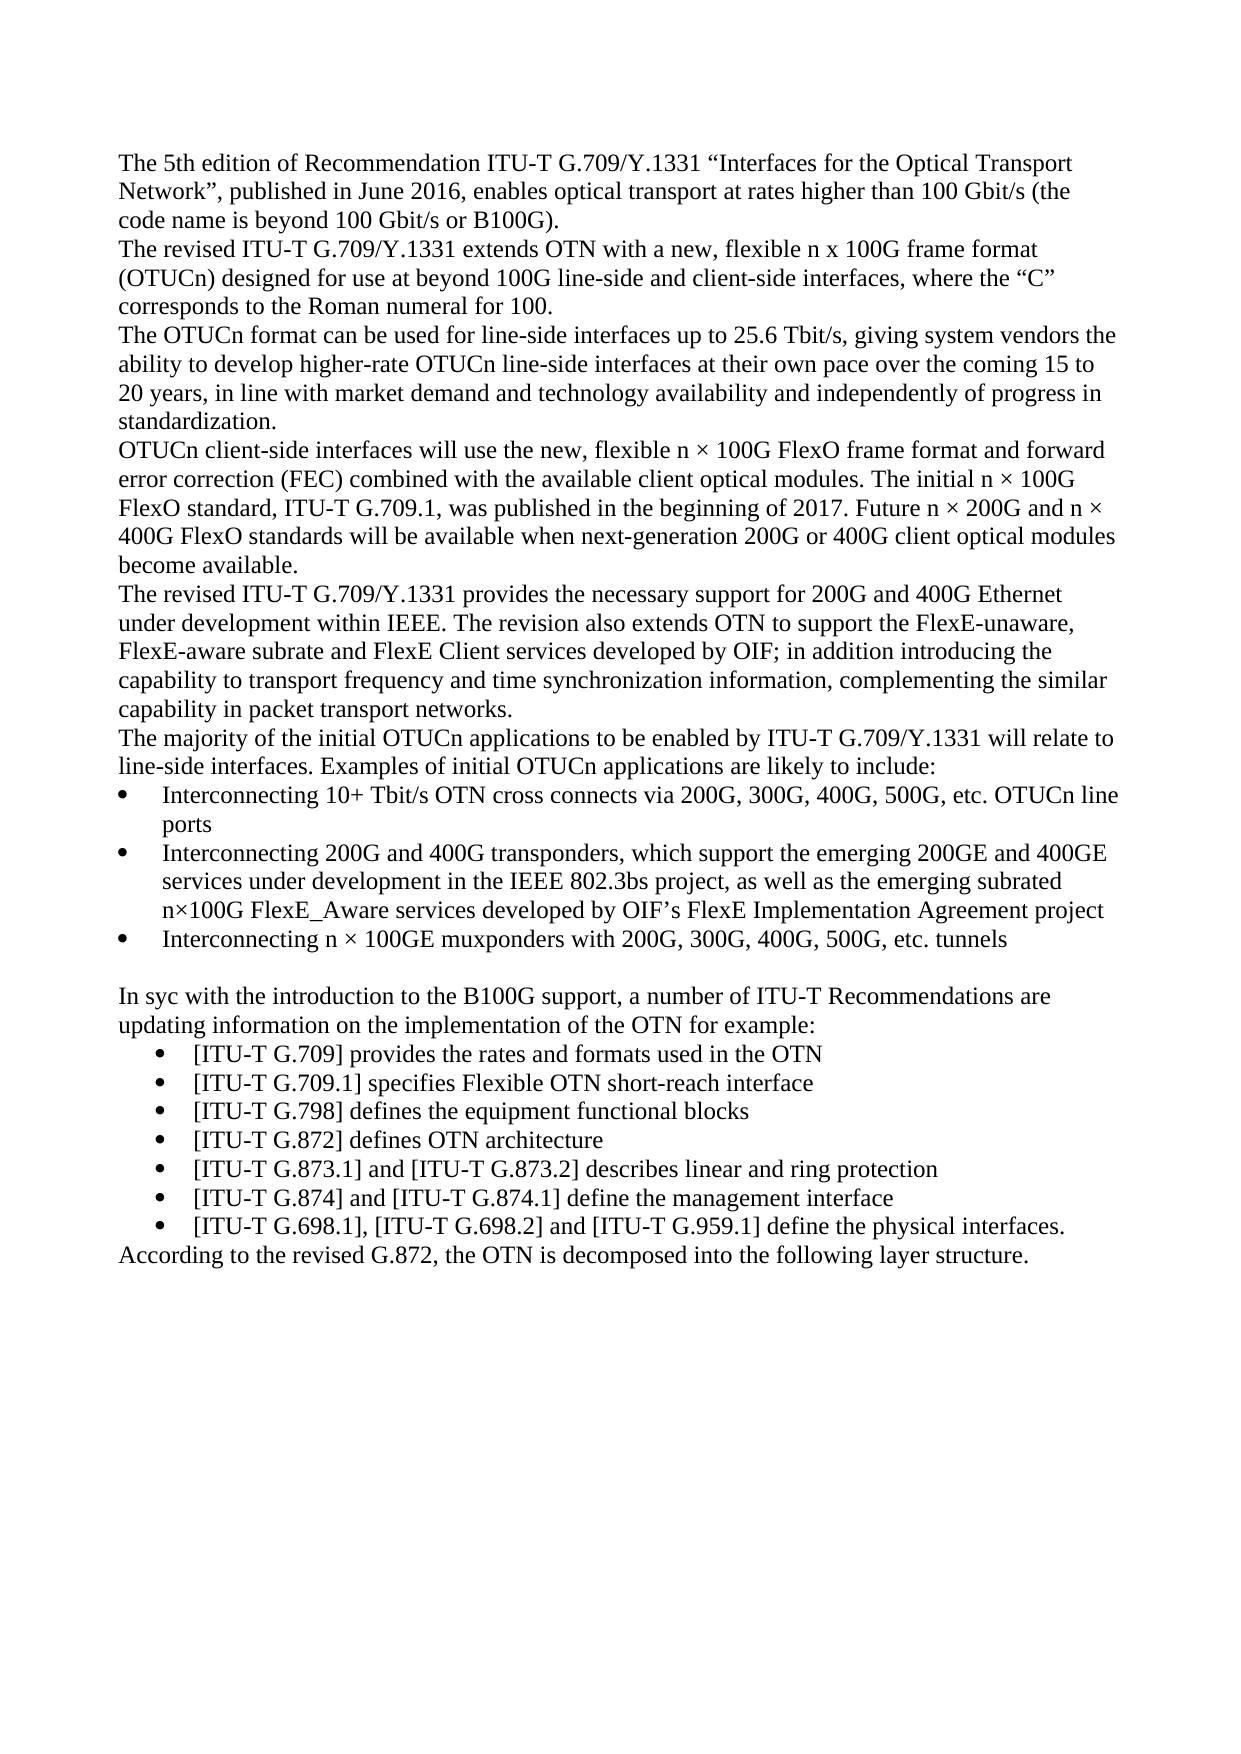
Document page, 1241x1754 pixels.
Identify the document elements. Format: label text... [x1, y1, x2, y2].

list [ITU-T G.709.1] specifies Flexible OTN short-reach interface [156, 1068, 1122, 1096]
list Interconnecting 10+ Tbit/s OTN cross connects via 200G, 300G, 400G, 500G, etc. OTUCn line ports [118, 780, 1122, 838]
list [ITU-T G.709] provides the rates and formats used in the OTN [156, 1039, 1122, 1068]
text The revised ITU-T G.709/Y.1331 extends OTN with a new, flexible n x 100G frame format (OTUCn) designed for use at beyond 100G line-side and client-side interfaces, where the “C” corresponds to the Roman numeral for 100. [118, 234, 1122, 320]
text The OTUCn format can be used for line-side interfaces up to 25.6 Tbit/s, giving system vendors the ability to develop higher-rate OTUCn line-side interfaces at their own pace over the coming 15 to 20 years, in line with market demand and technology availability and independently of progress in standardization. [118, 320, 1122, 435]
text OTUCn client-side interfaces will use the new, flexible n × 100G FlexO frame format and forward error correction (FEC) combined with the available client optical modules. The initial n × 100G FlexO standard, ITU-T G.709.1, was published in the beginning of 2017. Future n × 200G and n × 400G FlexO standards will be available when next-generation 200G or 400G client optical modules become available. [118, 435, 1122, 579]
list Interconnecting 200G and 400G transponders, which support the emerging 200GE and 400GE services under development in the IEEE 802.3bs project, as well as the emerging subrated n×100G FlexE_Aware services developed by OIF’s FlexE Implementation Agreement project [118, 838, 1122, 924]
text The 5th edition of Recommendation ITU-T G.709/Y.1331 “Interfaces for the Optical Transport Network”, published in June 2016, enables optical transport at rates higher than 100 Gbit/s (the code name is beyond 100 Gbit/s or B100G). [118, 148, 1122, 234]
text According to the revised G.872, the OTN is decomposed into the following layer structure. [118, 1240, 1122, 1269]
text The majority of the initial OTUCn applications to be enabled by ITU-T G.709/Y.1331 will relate to line-side interfaces. Examples of initial OTUCn applications are likely to include: [118, 723, 1122, 780]
list [ITU-T G.698.1], [ITU-T G.698.2] and [ITU-T G.959.1] define the physical interfaces. [156, 1211, 1122, 1240]
list [ITU-T G.873.1] and [ITU-T G.873.2] describes linear and ring protection [156, 1154, 1122, 1183]
list [ITU-T G.874] and [ITU-T G.874.1] define the management interface [156, 1183, 1122, 1211]
list Interconnecting n × 100GE muxponders with 200G, 300G, 400G, 500G, etc. tunnels [118, 924, 1122, 953]
text The revised ITU-T G.709/Y.1331 provides the necessary support for 200G and 400G Ethernet under development within IEEE. The revision also extends OTN to support the FlexE-unaware, FlexE-aware subrate and FlexE Client services developed by OIF; in addition introducing the capability to transport frequency and time synchronization information, complementing the similar capability in packet transport networks. [118, 579, 1122, 723]
text In syc with the introduction to the B100G support, a number of ITU-T Recommendations are updating information on the implementation of the OTN for example: [118, 981, 1122, 1039]
list [ITU-T G.872] defines OTN architecture [156, 1125, 1122, 1154]
list [ITU-T G.798] defines the equipment functional blocks [156, 1096, 1122, 1125]
